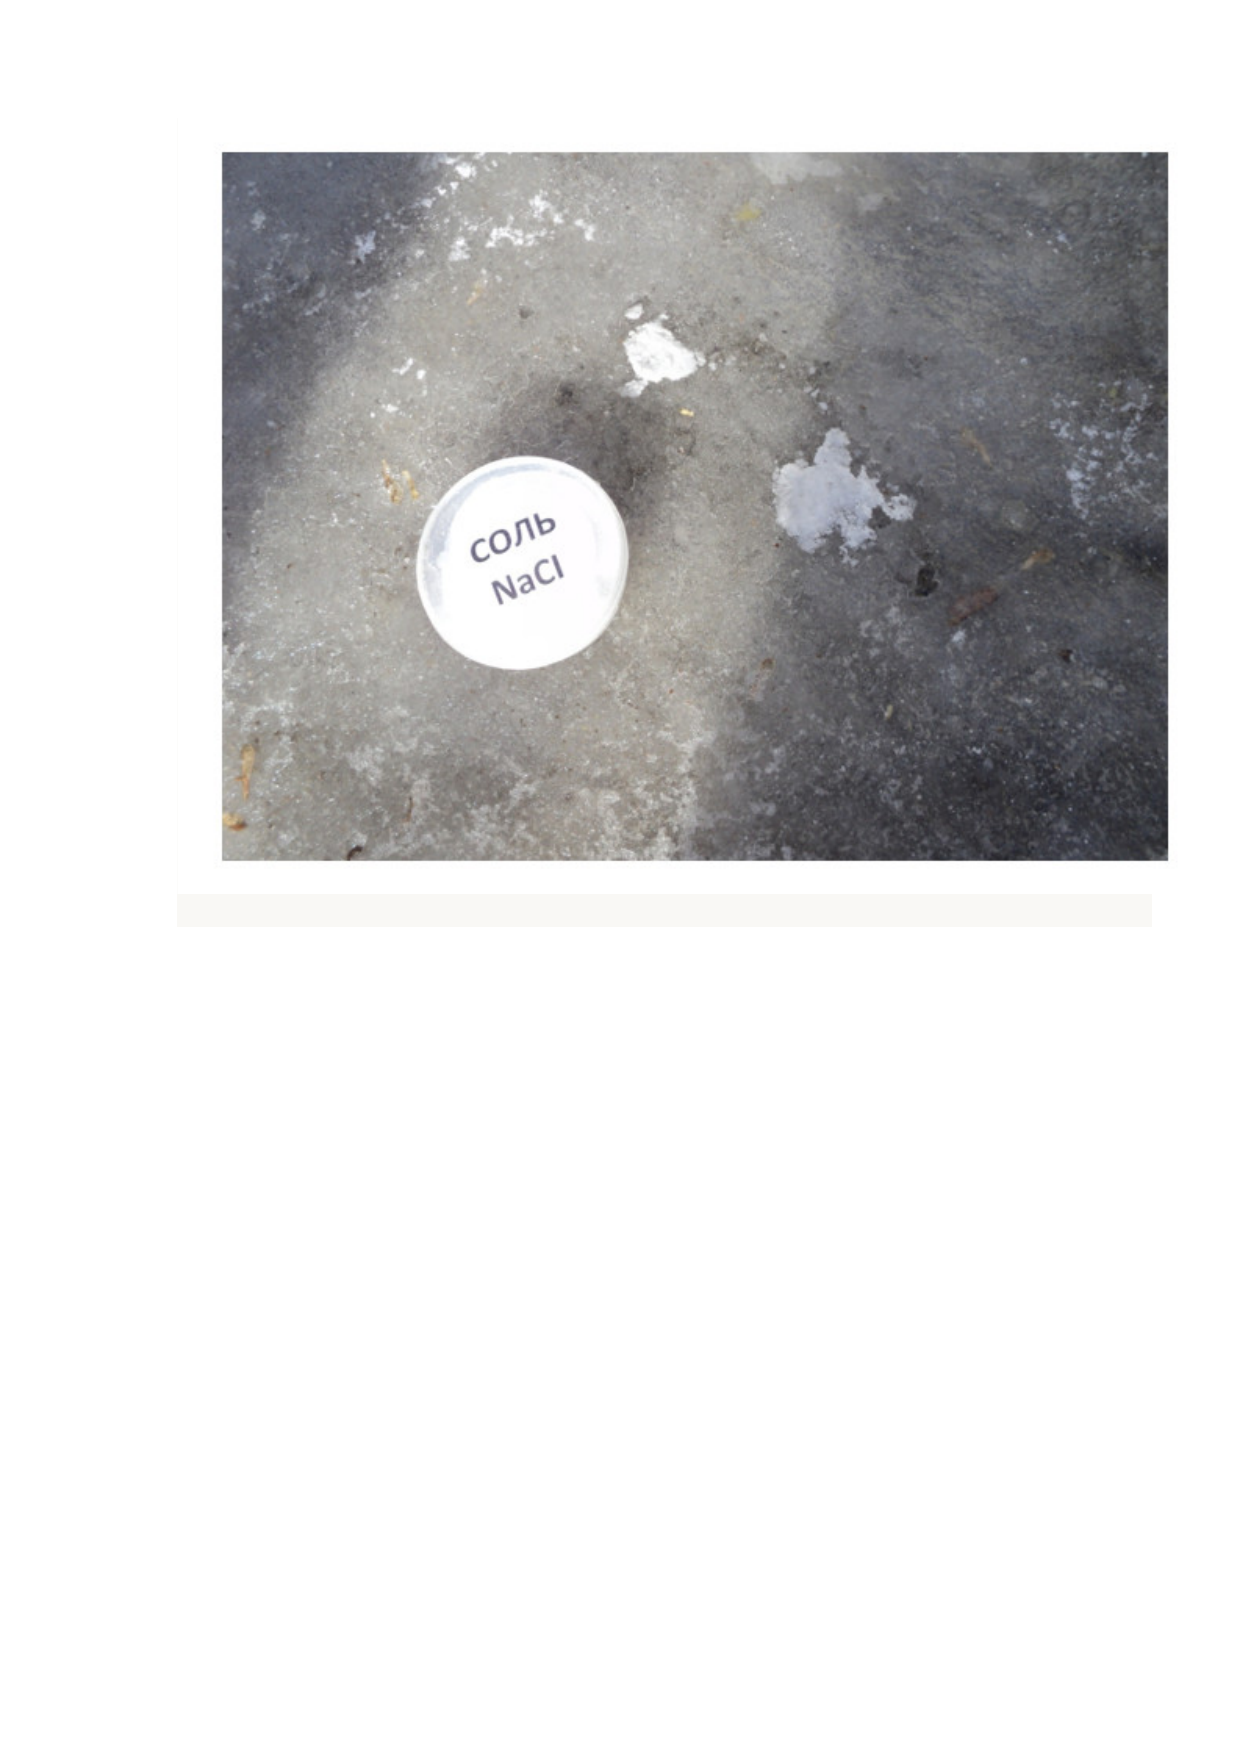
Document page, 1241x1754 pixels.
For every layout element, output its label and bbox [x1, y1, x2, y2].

picture [177, 118, 1220, 894]
